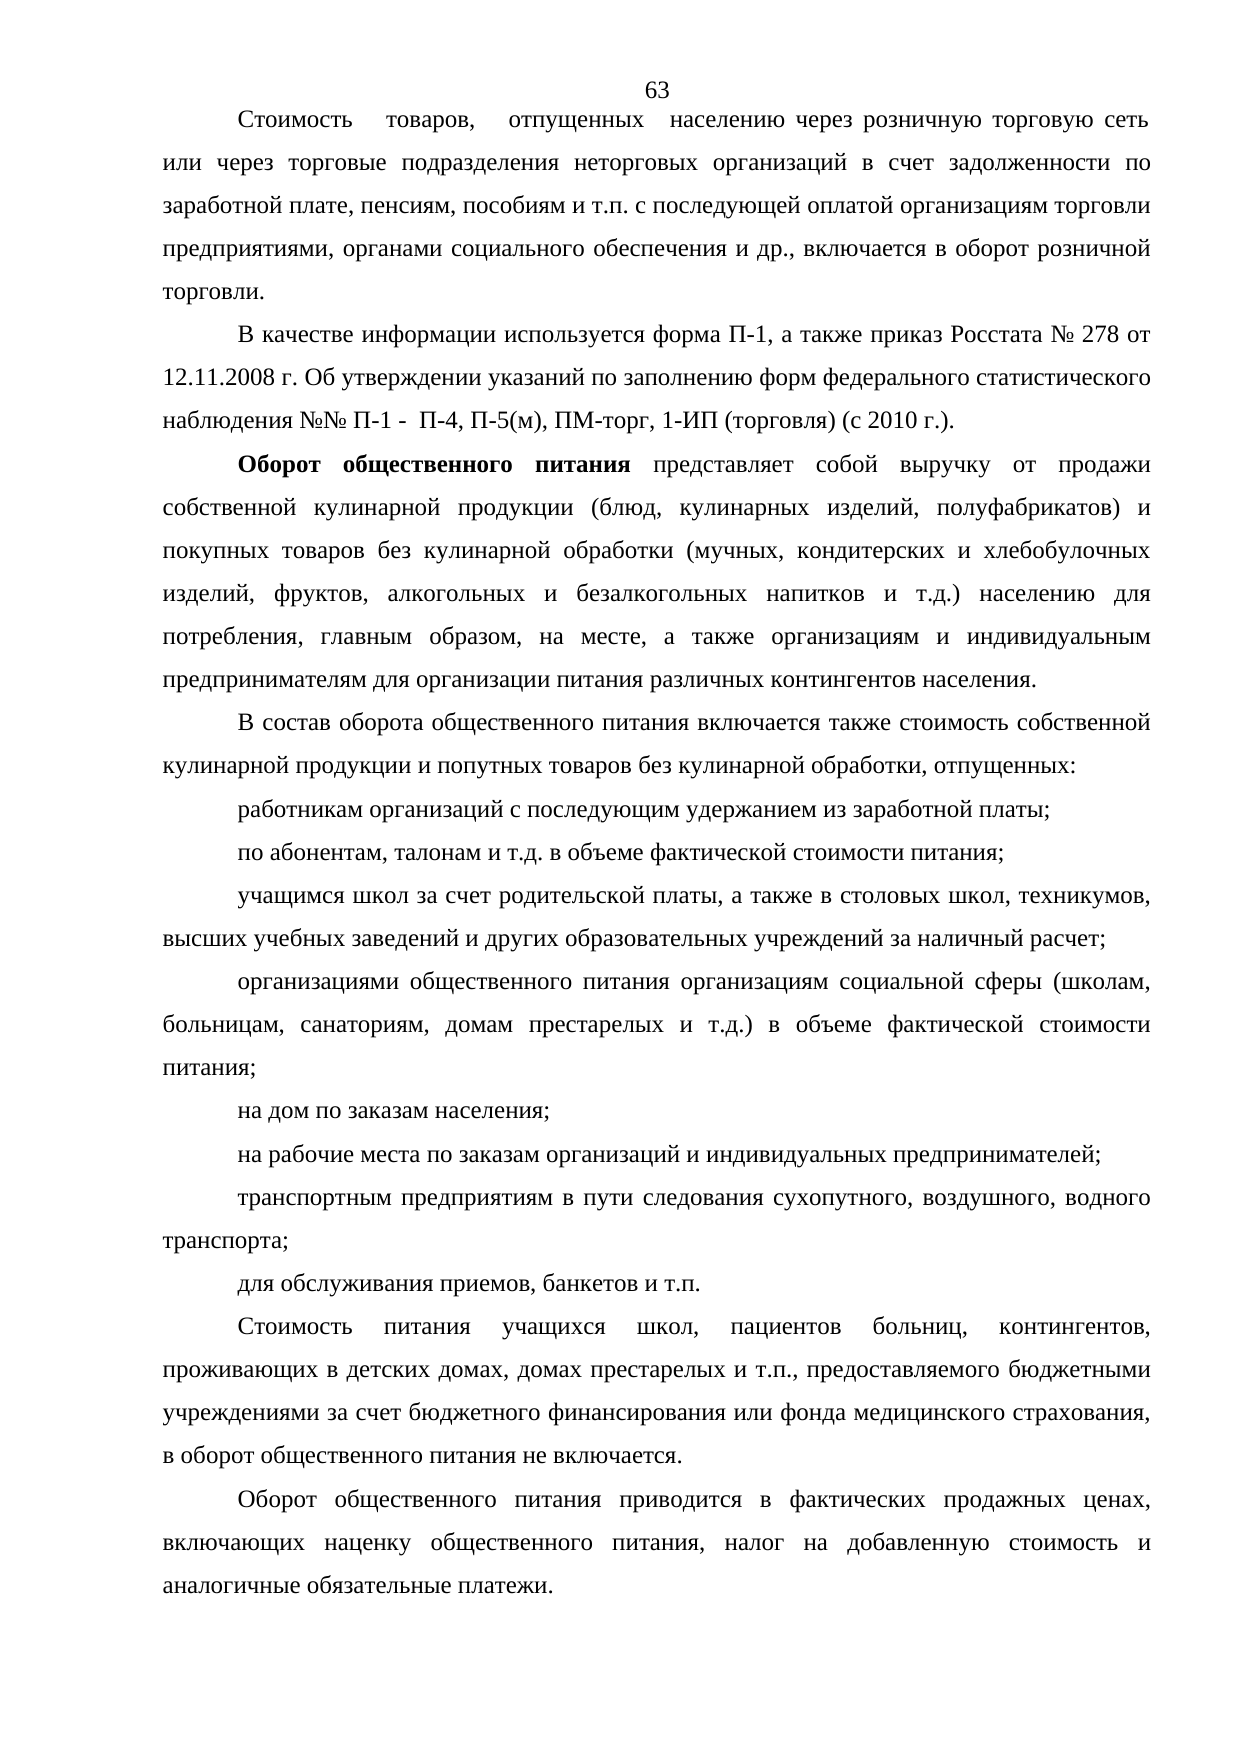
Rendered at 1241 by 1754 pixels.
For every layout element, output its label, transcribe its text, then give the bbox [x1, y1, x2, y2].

text работникам организаций с последующим удержанием из заработной платы; [162, 794, 1152, 822]
text В состав оборота общественного питания включается также стоимость собственной кулинарной продукции и попутных товаров без кулинарной обработки, отпущенных: [162, 707, 1152, 779]
text транспортным предприятиям в пути следования сухопутного, воздушного, водного транспорта; [162, 1182, 1152, 1254]
text по абонентам, талонам и т.д. в объеме фактической стоимости питания; [162, 837, 1152, 866]
text Стоимость питания учащихся школ, пациентов больниц, контингентов, проживающих в детских домах, домах престарелых и т.п., предоставляемого бюджетными учреждениями за счет бюджетного финансирования или фонда медицинского страхования, в оборот общественного питания не включается. [162, 1311, 1152, 1469]
text учащимся школ за счет родительской платы, а также в столовых школ, техникумов, высших учебных заведений и других образовательных учреждений за наличный расчет; [162, 880, 1152, 952]
text на дом по заказам населения; [162, 1096, 1152, 1124]
text Оборот общественного питания приводится в фактических продажных ценах, включающих наценку общественного питания, налог на добавленную стоимость и аналогичные обязательные платежи. [162, 1484, 1152, 1599]
text Стоимость товаров, отпущенных населению через розничную торговую сеть или через торговые подразделения неторговых организаций в счет задолженности по заработной плате, пенсиям, пособиям и т.п. с последующей оплатой организациям торговли предприятиями, органами социального обеспечения и др., включается в оборот розничной торговли. [162, 104, 1152, 305]
text для обслуживания приемов, банкетов и т.п. [162, 1268, 1152, 1297]
text Оборот общественного питания представляет собой выручку от продажи собственной кулинарной продукции (блюд, кулинарных изделий, полуфабрикатов) и покупных товаров без кулинарной обработки (мучных, кондитерских и хлебобулочных изделий, фруктов, алкогольных и безалкогольных напитков и т.д.) населению для потребления, главным образом, на месте, а также организациям и индивидуальным предпринимателям для организации питания различных контингентов населения. [162, 449, 1152, 693]
text на рабочие места по заказам организаций и индивидуальных предпринимателей; [162, 1139, 1152, 1167]
text организациями общественного питания организациям социальной сферы (школам, больницам, санаториям, домам престарелых и т.д.) в объеме фактической стоимости питания; [162, 966, 1152, 1081]
text В качестве информации используется форма П-1, а также приказ Росстата № 278 от 12.11.2008 г. Об утверждении указаний по заполнению форм федерального статистического наблюдения №№ П-1 - П-4, П-5(м), ПМ-торг, 1-ИП (торговля) (с 2010 г.). [162, 319, 1152, 434]
